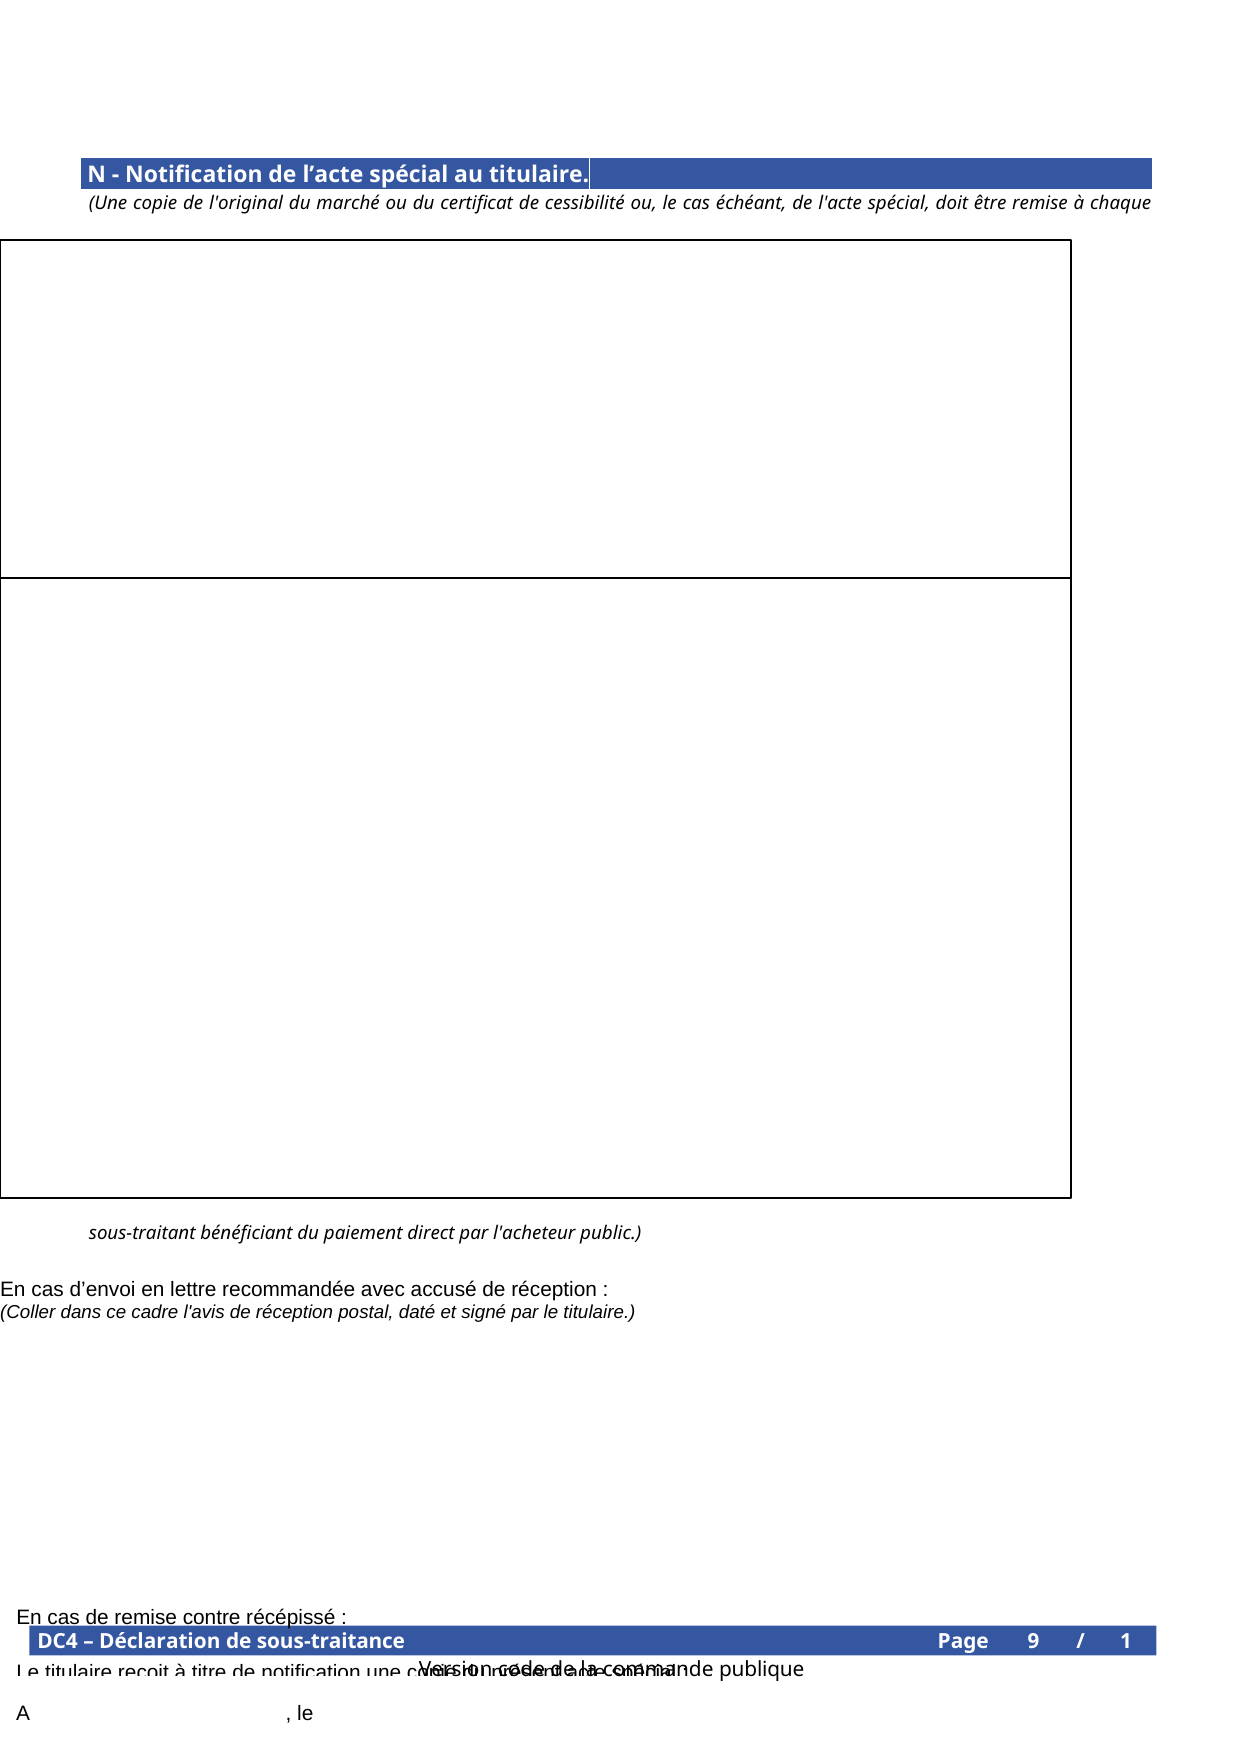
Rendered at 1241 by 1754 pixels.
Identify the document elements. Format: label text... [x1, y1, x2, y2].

text N - Notification de l’acte spécial au titulaire. (Une copie de l'original du marché ou du certificat de cessibilité ou, le cas échéant, de l'acte spécial, doit être remise à chaque sous-traitant bénéficiant du paiement direct par l'acheteur public.) [81, 158, 1152, 1245]
